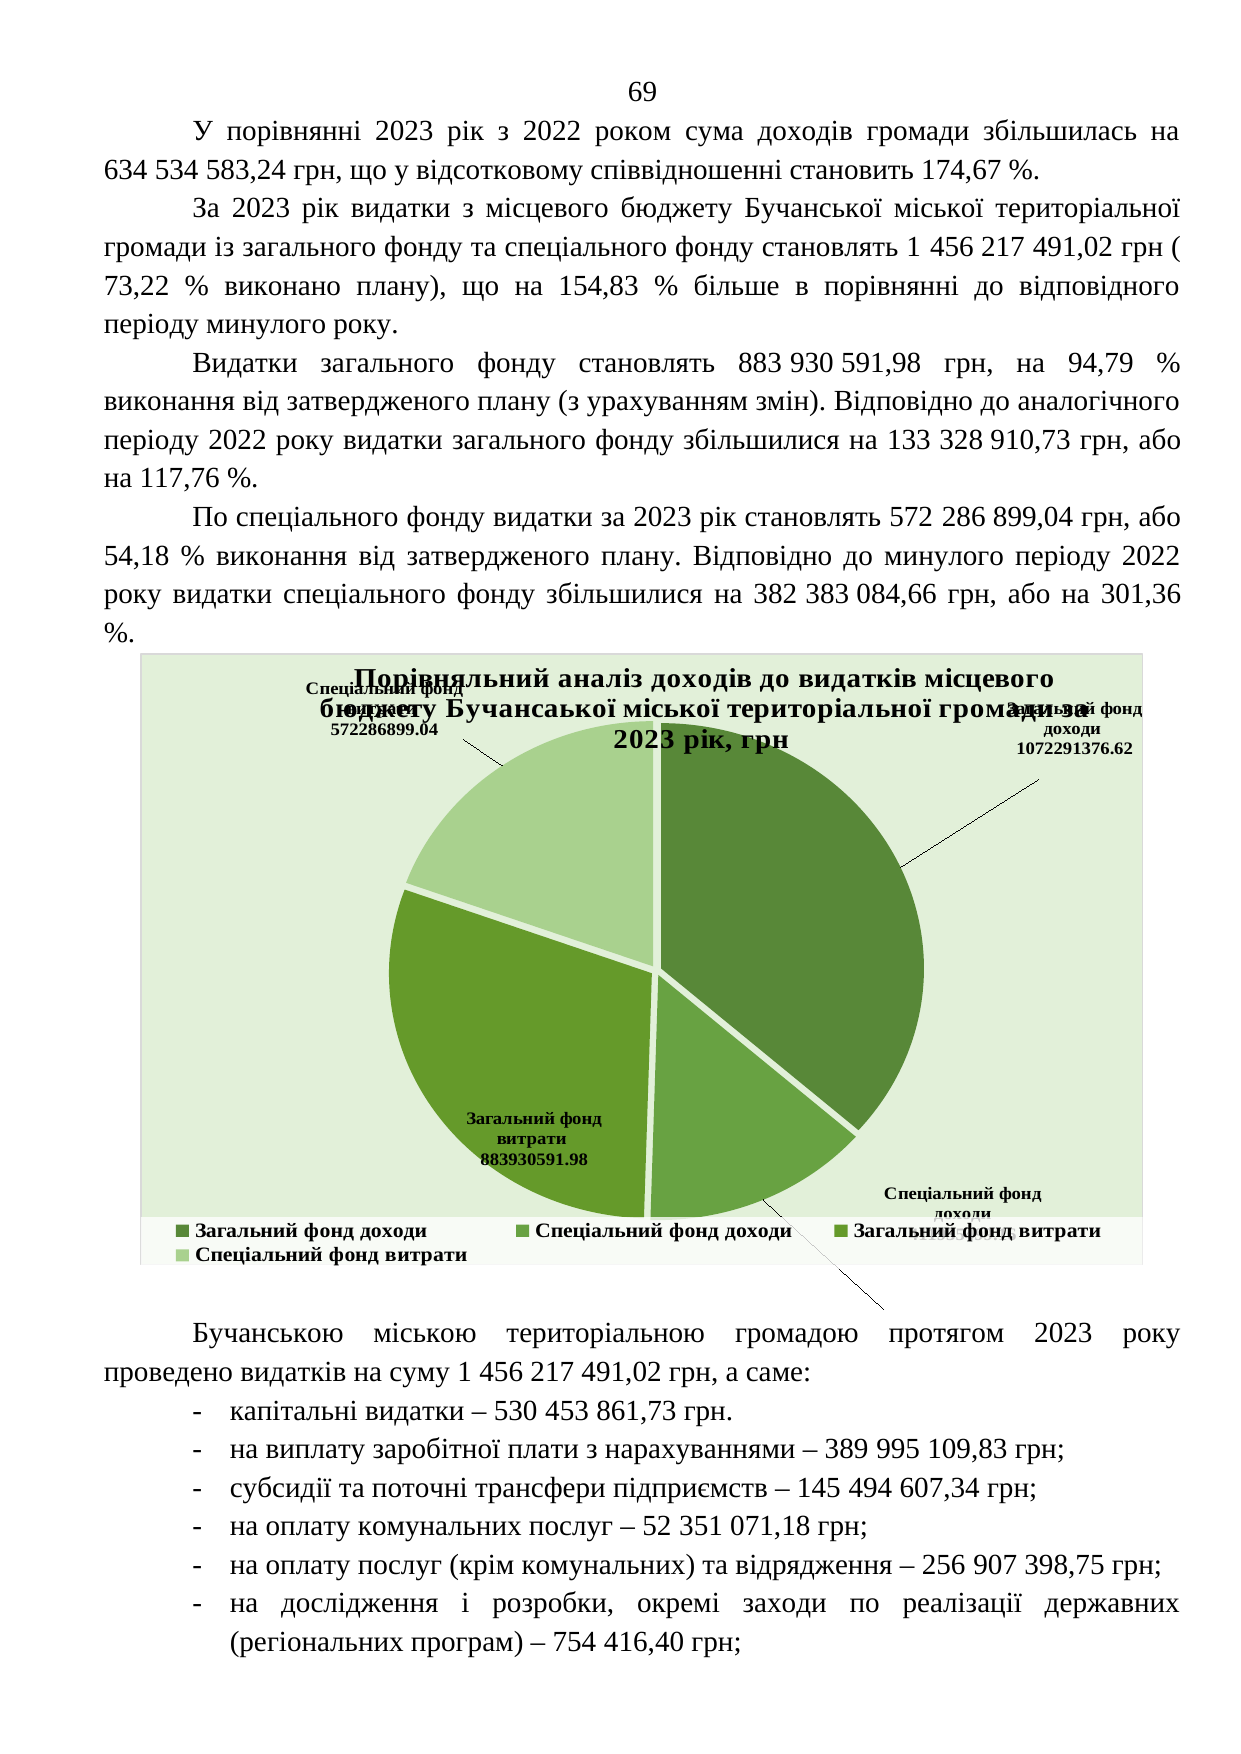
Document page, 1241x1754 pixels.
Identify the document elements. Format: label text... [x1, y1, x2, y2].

list на дослідження і розробки, окремі заходи по реалізації державних (регіональних програм) – 754 416,40 грн; [192, 1585, 1181, 1657]
list на оплату комунальних послуг – 52 351 071,18 грн; [192, 1508, 1181, 1542]
text Видатки загального фонду становлять 883 930 591,98 грн, на 94,79 % виконання від затвердженого плану (з урахуванням змін). Відповідно до аналогічного періоду 2022 року видатки загального фонду збільшилися на 133 328 910,73 грн, або на 117,76 %. [103, 345, 1181, 494]
text По спеціального фонду видатки за 2023 рік становлять 572 286 899,04 грн, або 54,18 % виконання від затвердженого плану. Відповідно до минулого періоду 2022 року видатки спеціального фонду збільшилися на 382 383 084,66 грн, або на 301,36 %. [103, 499, 1181, 648]
list на виплату заробітної плати з нарахуваннями – 389 995 109,83 грн; [192, 1431, 1181, 1465]
list субсидії та поточні трансфери підприємств – 145 494 607,34 грн; [192, 1470, 1181, 1503]
text За 2023 рік видатки з місцевого бюджету Бучанської міської територіальної громади із загального фонду та спеціального фонду становлять 1 456 217 491,02 грн ( 73,22 % виконано плану), що на 154,83 % більше в порівнянні до відповідного періоду минулого року. [103, 191, 1181, 340]
text У порівнянні 2023 рік з 2022 роком сума доходів громади збільшилась на 634 534 583,24 грн, що у відсотковому співвідношенні становить 174,67 %. [103, 113, 1181, 186]
text Бучанською міською територіальною громадою протягом 2023 року проведено видатків на суму 1 456 217 491,02 грн, а саме: [103, 1316, 1181, 1388]
list на оплату послуг (крім комунальних) та відрядження – 256 907 398,75 грн; [192, 1547, 1181, 1580]
list капітальні видатки – 530 453 861,73 грн. [192, 1393, 1181, 1426]
